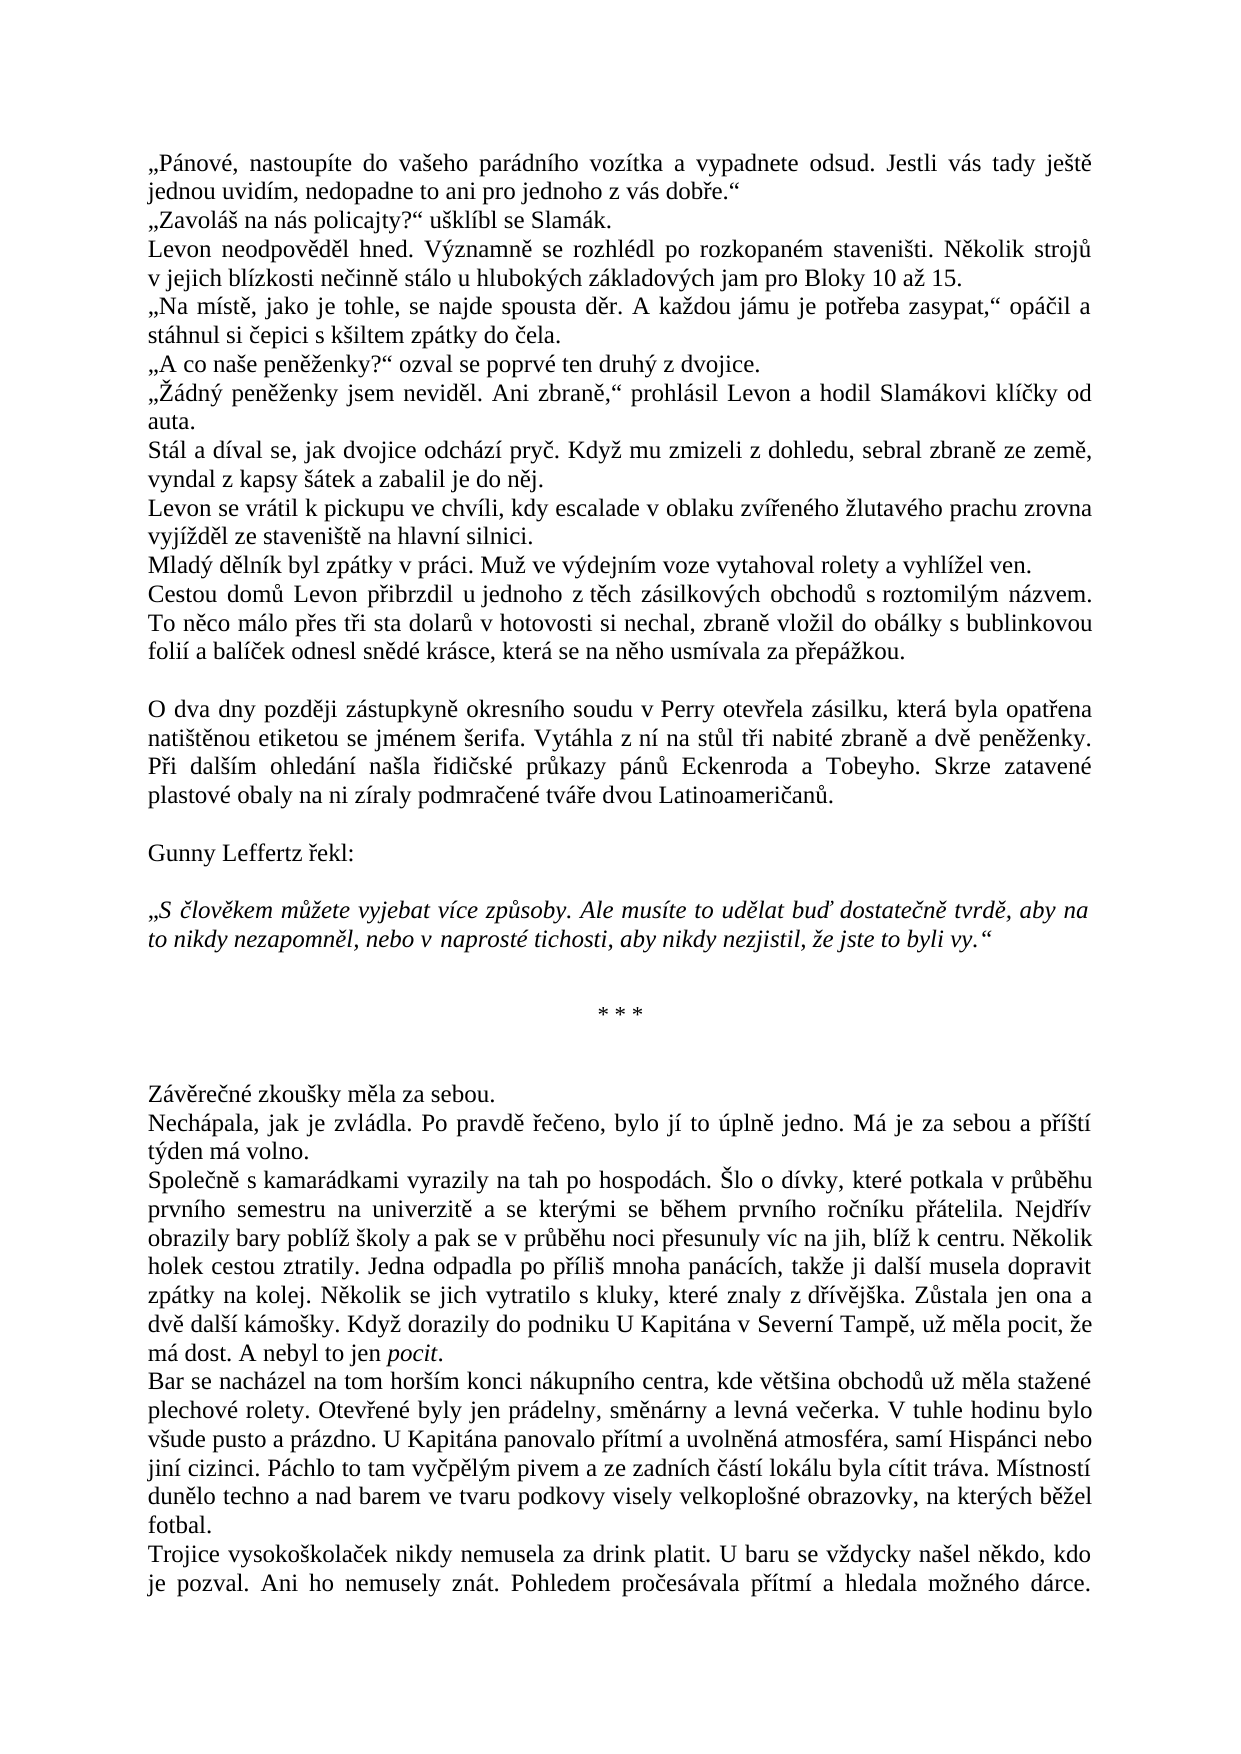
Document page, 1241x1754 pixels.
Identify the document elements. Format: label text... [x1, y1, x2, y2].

text Levon se vrátil k pickupu ve chvíli, kdy escalade v oblaku zvířeného žlutavého prachu zrovna vyjížděl ze staveniště na hlavní silnici. [148, 493, 1093, 550]
text O dva dny později zástupkyně okresního soudu v Perry otevřela zásilku, která byla opatřena natištěnou etiketou se jménem šerifa. Vytáhla z ní na stůl tři nabité zbraně a dvě peněženky. Při dalším ohledání našla řidičské průkazy pánů Eckenroda a Tobeyho. Skrze zatavené plastové obaly na ni zíraly podmračené tváře dvou Latinoameričanů. [148, 694, 1093, 809]
text * * * [148, 1001, 1093, 1028]
text Společně s kamarádkami vyrazily na tah po hospodách. Šlo o dívky, které potkala v průběhu prvního semestru na univerzitě a se kterými se během prvního ročníku přátelila. Nejdřív obrazily bary poblíž školy a pak se v průběhu noci přesunuly víc na jih, blíž k centru. Několik holek cestou ztratily. Jedna odpadla po příliš mnoha panácích, takže ji další musela dopravit zpátky na kolej. Několik se jich vytratilo s kluky, které znaly z dřívějška. Zůstala jen ona a dvě další kámošky. Když dorazily do podniku U Kapitána v Severní Tampě, už měla pocit, že má dost. A nebyl to jen pocit. [148, 1165, 1093, 1366]
text „Žádný peněženky jsem neviděl. Ani zbraně,“ prohlásil Levon a hodil Slamákovi klíčky od auta. [148, 378, 1093, 435]
text Bar se nacházel na tom horším konci nákupního centra, kde většina obchodů už měla stažené plechové rolety. Otevřené byly jen prádelny, směnárny a levná večerka. V tuhle hodinu bylo všude pusto a prázdno. U Kapitána panovalo přítmí a uvolněná atmosféra, samí Hispánci nebo jiní cizinci. Páchlo to tam vyčpělým pivem a ze zadních částí lokálu byla cítit tráva. Místností dunělo techno a nad barem ve tvaru podkovy visely velkoplošné obrazovky, na kterých běžel fotbal. [148, 1366, 1093, 1539]
text Levon neodpověděl hned. Významně se rozhlédl po rozkopaném staveništi. Několik strojů v jejich blízkosti nečinně stálo u hlubokých základových jam pro Bloky 10 až 15. [148, 234, 1093, 291]
text Závěrečné zkoušky měla za sebou. [148, 1079, 1093, 1108]
text „Pánové, nastoupíte do vašeho parádního vozítka a vypadnete odsud. Jestli vás tady ještě jednou uvidím, nedopadne to ani pro jednoho z vás dobře.“ [148, 148, 1093, 205]
text „S člověkem můžete vyjebat více způsoby. Ale musíte to udělat buď dostatečně tvrdě, aby na to nikdy nezapomněl, nebo v naprosté tichosti, aby nikdy nezjistil, že jste to byli vy.“ [148, 895, 1093, 953]
text Gunny Leffertz řekl: [148, 838, 1093, 866]
text „Zavoláš na nás policajty?“ ušklíbl se Slamák. [148, 205, 1093, 234]
text Stál a díval se, jak dvojice odchází pryč. Když mu zmizeli z dohledu, sebral zbraně ze země, vyndal z kapsy šátek a zabalil je do něj. [148, 435, 1093, 493]
text Cestou domů Levon přibrzdil u jednoho z těch zásilkových obchodů s roztomilým názvem. To něco málo přes tři sta dolarů v hotovosti si nechal, zbraně vložil do obálky s bublinkovou folií a balíček odnesl snědé krásce, která se na něho usmívala za přepážkou. [148, 579, 1093, 665]
text Nechápala, jak je zvládla. Po pravdě řečeno, bylo jí to úplně jedno. Má je za sebou a příští týden má volno. [148, 1108, 1093, 1165]
text „Na místě, jako je tohle, se najde spousta děr. A každou jámu je potřeba zasypat,“ opáčil a stáhnul si čepici s kšiltem zpátky do čela. [148, 291, 1093, 349]
text Mladý dělník byl zpátky v práci. Muž ve výdejním voze vytahoval rolety a vyhlížel ven. [148, 550, 1093, 579]
text „A co naše peněženky?“ ozval se poprvé ten druhý z dvojice. [148, 349, 1093, 378]
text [148, 1539, 1093, 1596]
